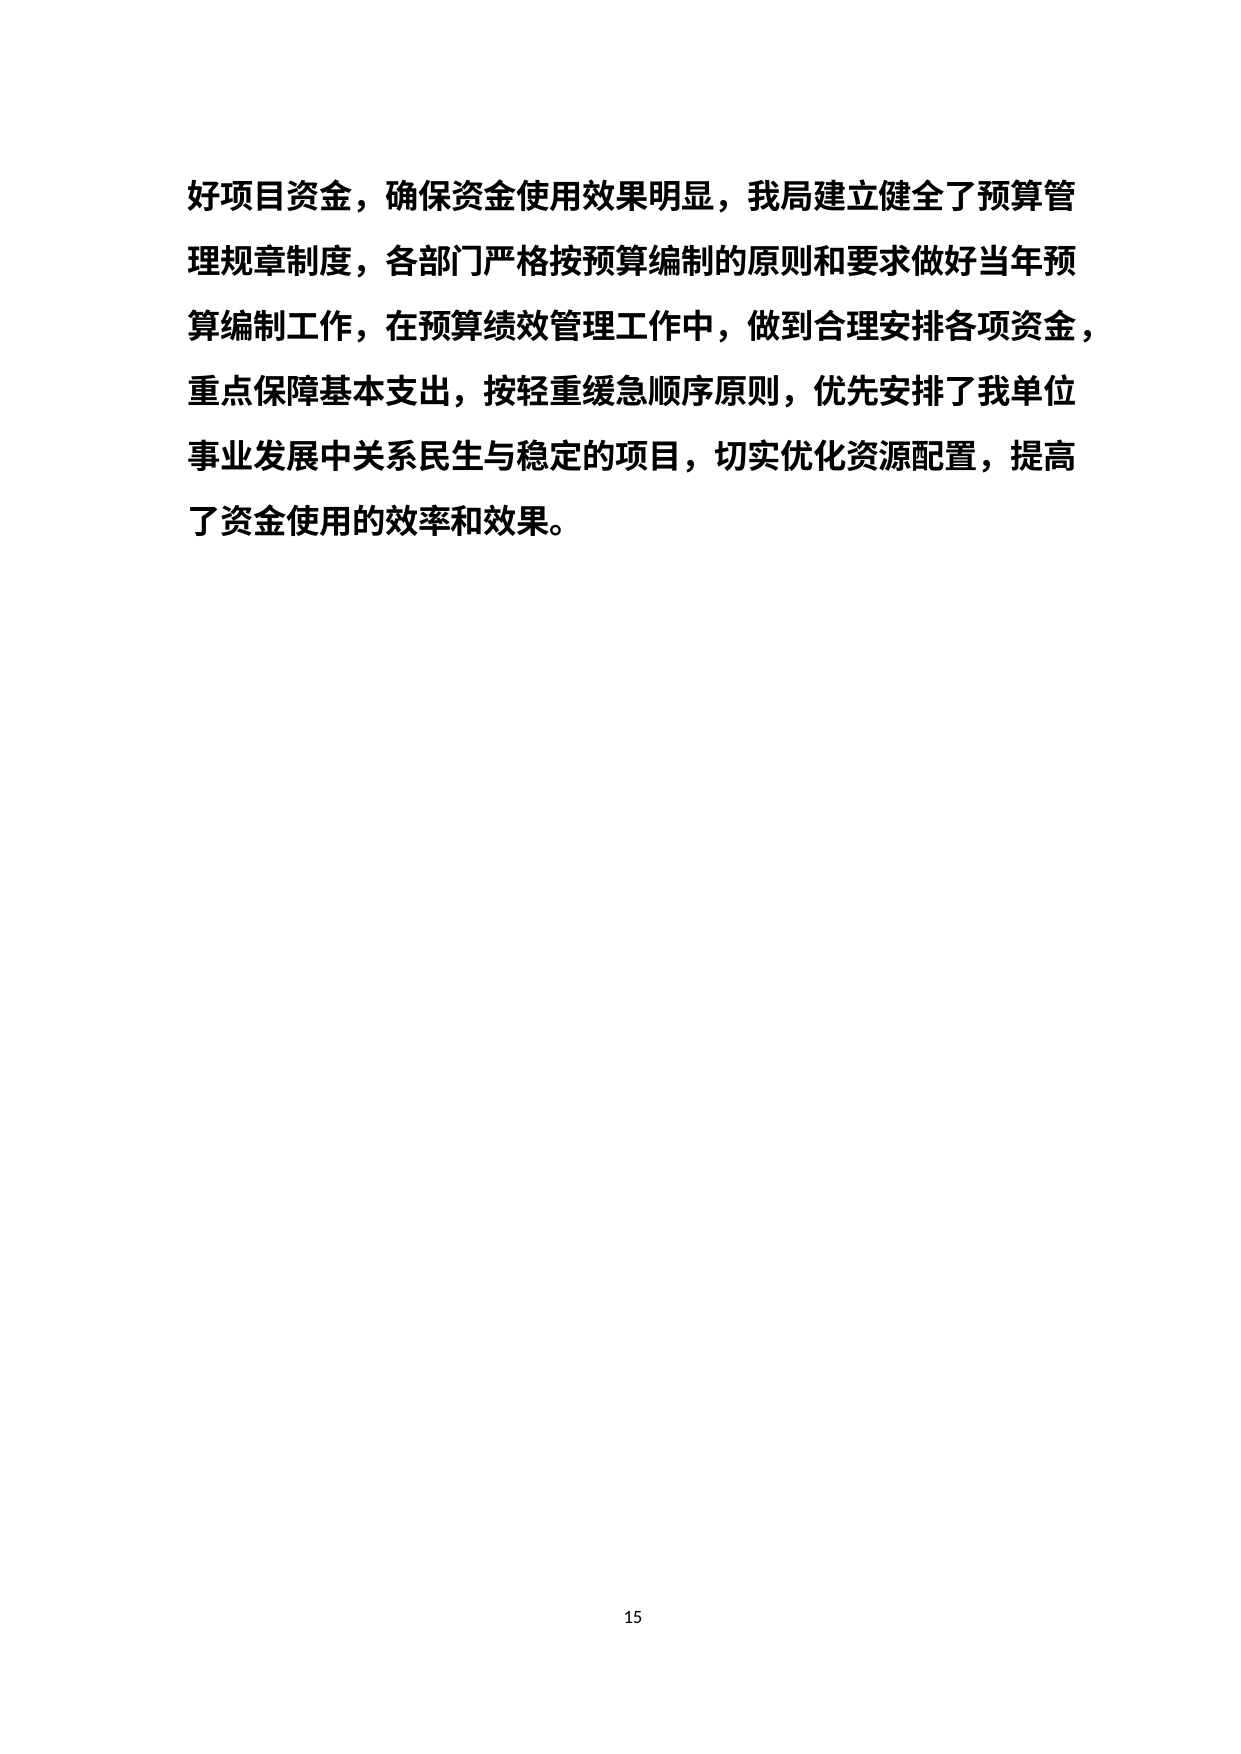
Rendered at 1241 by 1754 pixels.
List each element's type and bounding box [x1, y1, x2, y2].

text [187, 162, 1078, 552]
